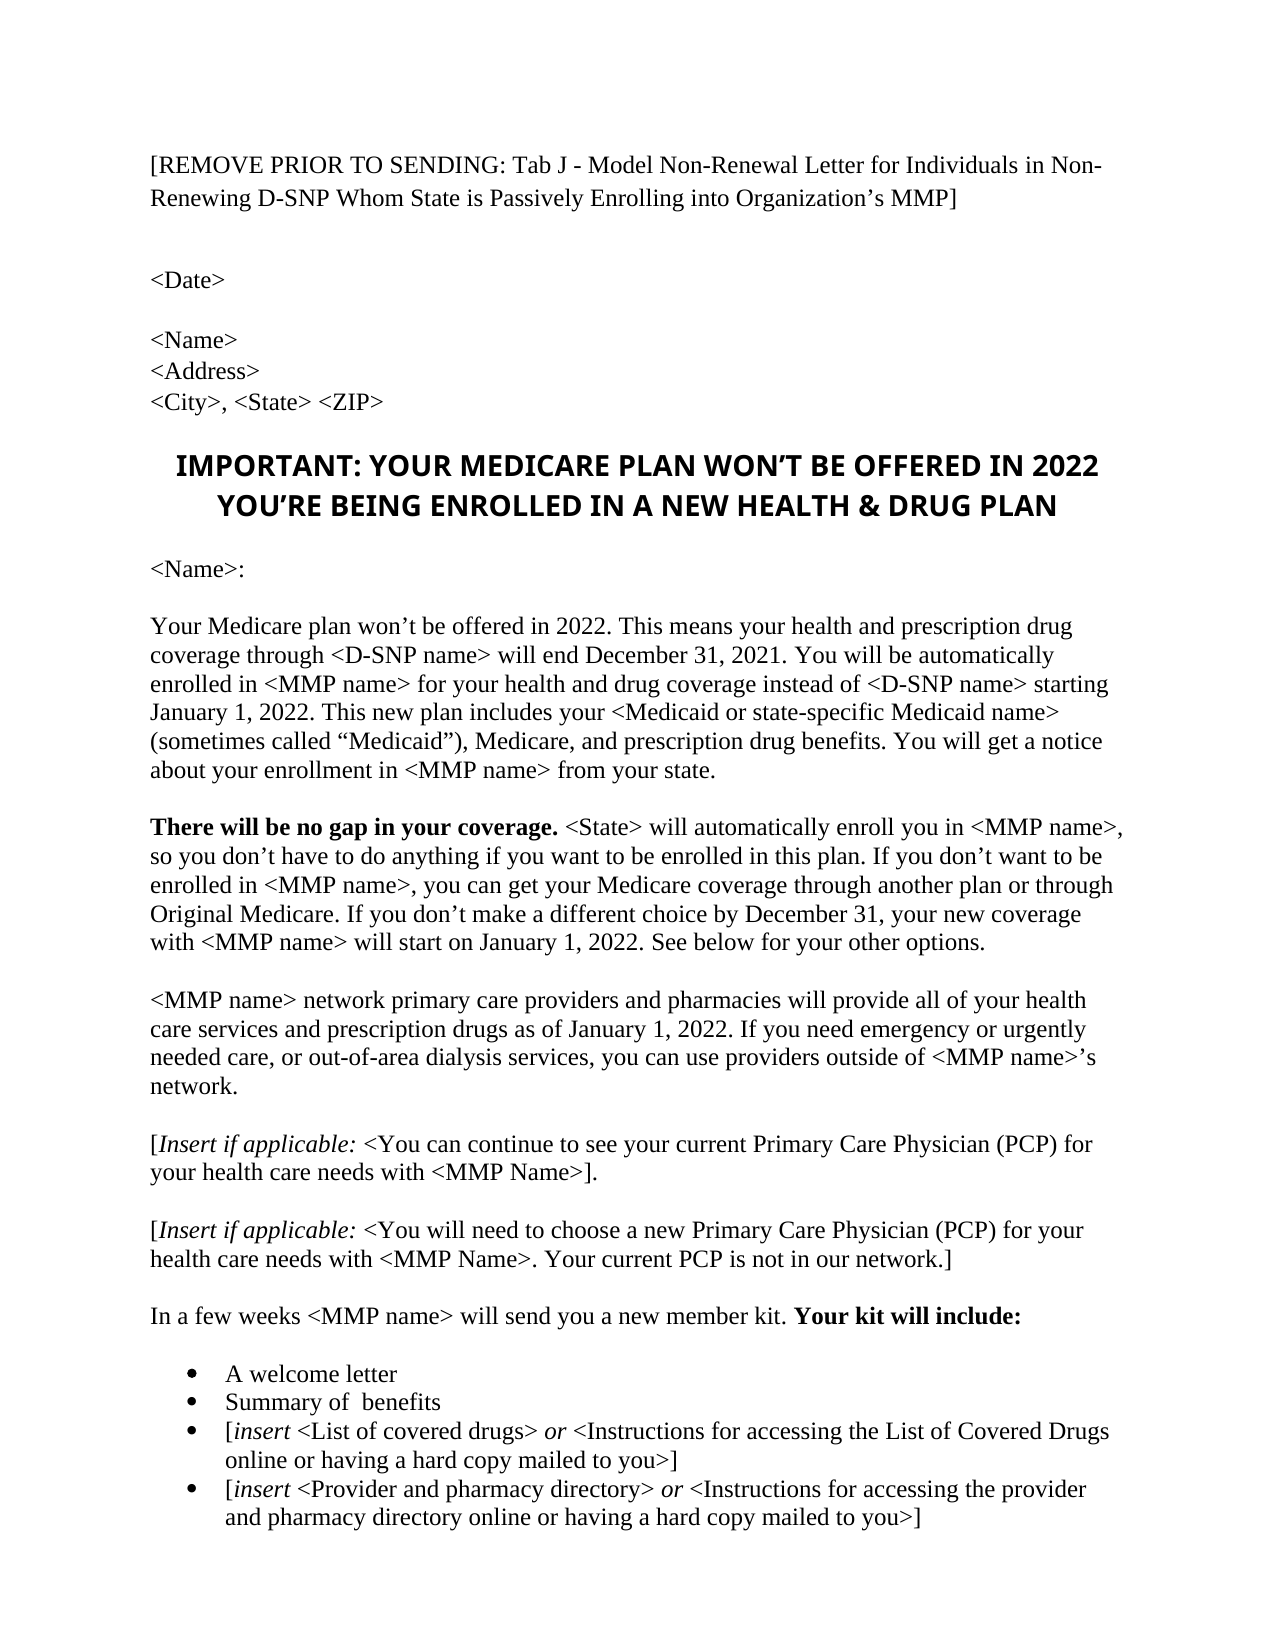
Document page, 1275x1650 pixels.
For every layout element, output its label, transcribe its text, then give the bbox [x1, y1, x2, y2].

list Summary of benefits [187, 1387, 1125, 1416]
text <Name>: [150, 554, 1125, 582]
text In a few weeks <MMP name> will send you a new member kit. Your kit will include: [150, 1301, 1125, 1330]
text Your Medicare plan won’t be offered in 2022. This means your health and prescription drug coverage through <D-SNP name> will end December 31, 2021. You will be automatically enrolled in <MMP name> for your health and drug coverage instead of <D-SNP name> starting January 1, 2022. This new plan includes your <Medicaid or state-specific Medicaid name> (sometimes called “Medicaid”), Medicare, and prescription drug benefits. You will get a notice about your enrollment in <MMP name> from your state. [150, 611, 1125, 784]
text [REMOVE PRIOR TO SENDING: Tab J - Model Non-Renewal Letter for Individuals in Non-Renewing D-SNP Whom State is Passively Enrolling into Organization’s MMP] [150, 150, 1125, 212]
list [insert <List of covered drugs> or <Instructions for accessing the List of Covered Drugs online or having a hard copy mailed to you>] [187, 1416, 1125, 1474]
list A welcome letter [187, 1359, 1125, 1387]
text <MMP name> network primary care providers and pharmacies will provide all of your health care services and prescription drugs as of January 1, 2022. If you need emergency or urgently needed care, or out-of-area dialysis services, you can use providers outside of <MMP name>’s network. [150, 985, 1125, 1100]
text [Insert if applicable: <You can continue to see your current Primary Care Physician (PCP) for your health care needs with <MMP Name>]. [150, 1129, 1125, 1186]
text There will be no gap in your coverage. <State> will automatically enroll you in <MMP name>, so you don’t have to do anything if you want to be enrolled in this plan. If you don’t want to be enrolled in <MMP name>, you can get your Medicare coverage through another plan or through Original Medicare. If you don’t make a different choice by December 31, your new coverage with <MMP name> will start on January 1, 2022. See below for your other options. [150, 812, 1125, 956]
text <Date> [150, 266, 1125, 294]
list [insert <Provider and pharmacy directory> or <Instructions for accessing the provider and pharmacy directory online or having a hard copy mailed to you>] [187, 1474, 1125, 1531]
text <Address> [150, 354, 1125, 386]
text <City>, <State> <ZIP> [150, 386, 1125, 417]
text IMPORTANT: YOUR Medicare plan won’t be offered in 2022 [150, 446, 1125, 485]
text You’re being enrolled in a new health & drug plan [150, 485, 1125, 525]
text [Insert if applicable: <You will need to choose a new Primary Care Physician (PCP) for your health care needs with <MMP Name>. Your current PCP is not in our network.] [150, 1215, 1125, 1272]
text <Name> [150, 323, 1125, 354]
